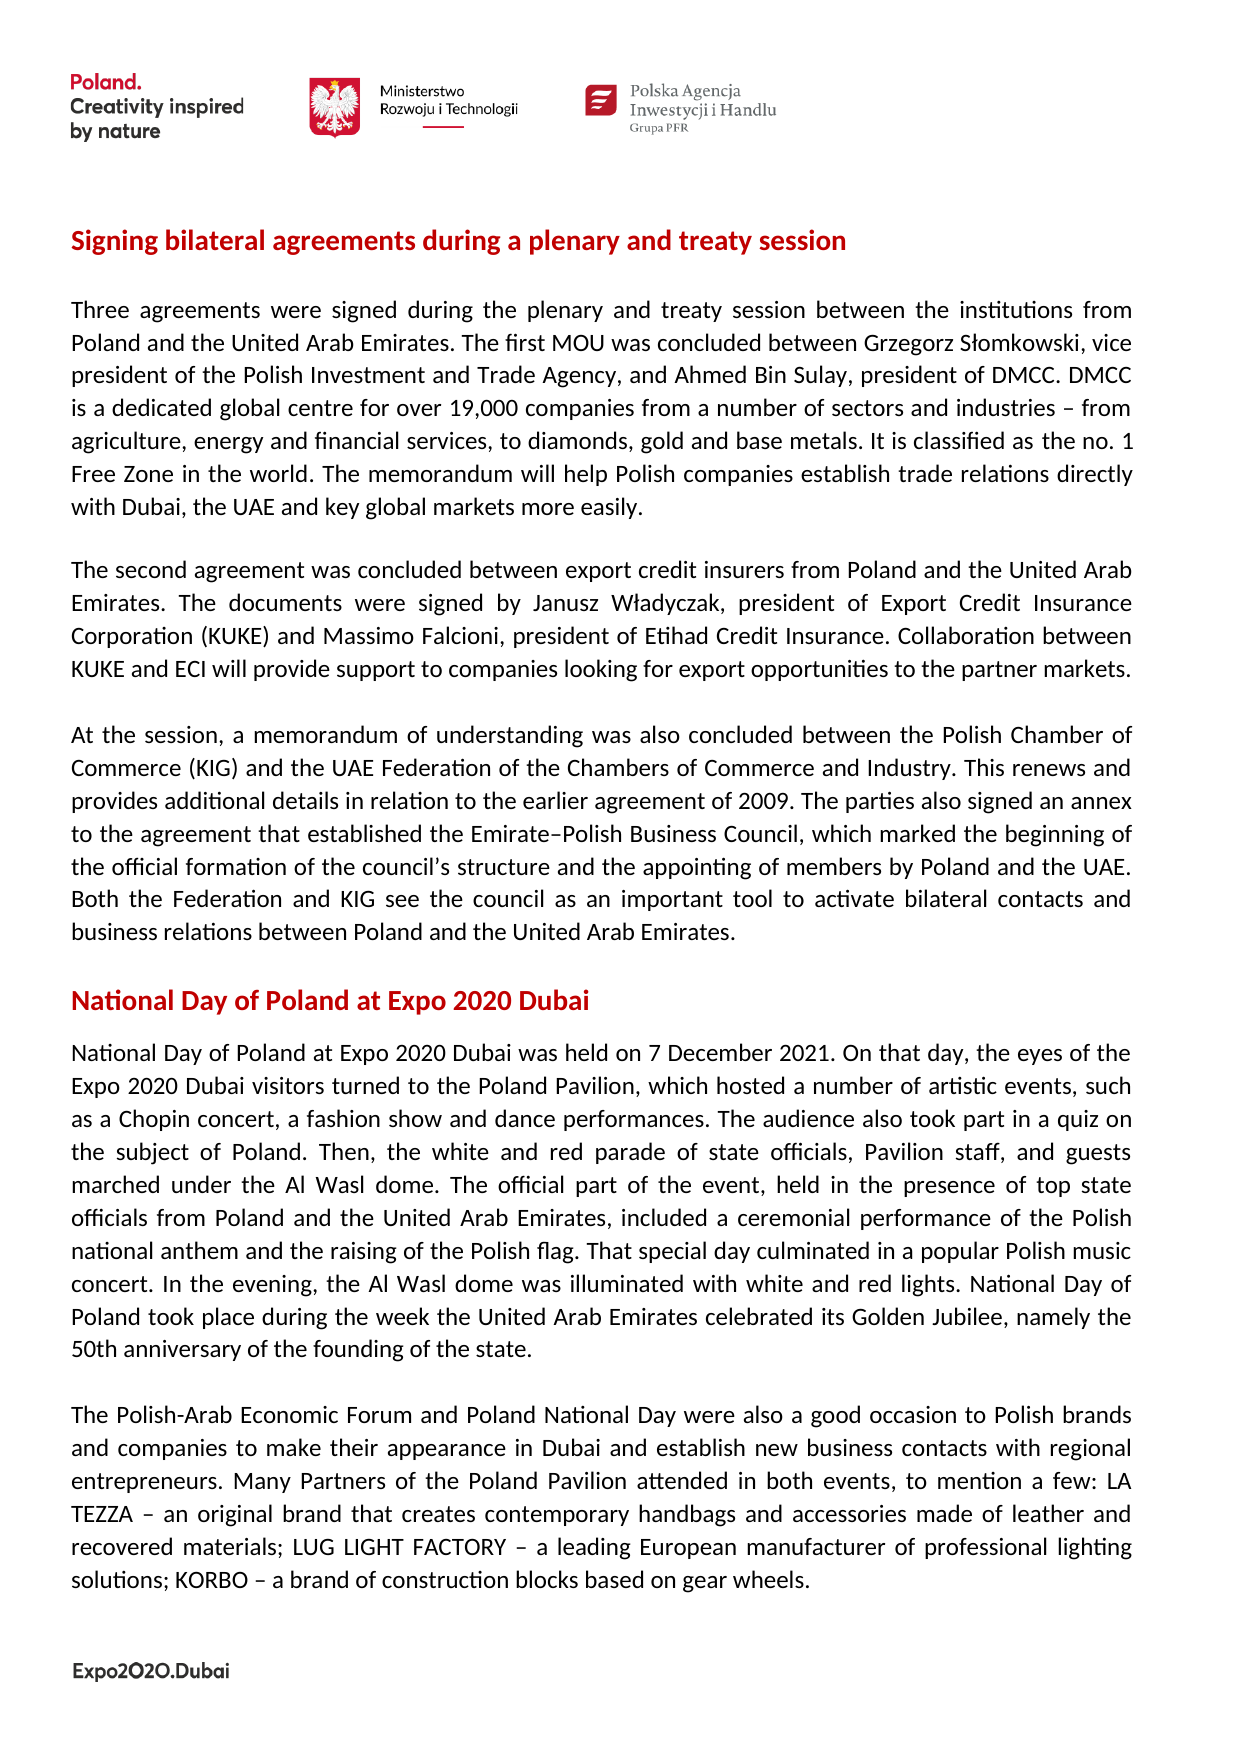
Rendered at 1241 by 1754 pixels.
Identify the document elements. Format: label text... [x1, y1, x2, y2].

picture [70, 73, 244, 142]
picture [286, 53, 549, 163]
picture [70, 1662, 232, 1682]
text Three agreements were signed during the plenary and treaty session between the institutions from Poland and the United Arab Emirates. The first MOU was concluded between Grzegorz Słomkowski, vice president of the Polish Investment and Trade Agency, and Ahmed Bin Sulay, president of DMCC. DMCC is a dedicated global centre for over 19,000 companies from a number of sectors and industries – from agriculture, energy and financial services, to diamonds, gold and base metals. It is classified as the no. 1 Free Zone in the world. The memorandum will help Polish companies establish trade relations directly with Dubai, the UAE and key global markets more easily. [71, 294, 1134, 522]
picture [559, 76, 818, 139]
text National Day of Poland at Expo 2020 Dubai [71, 982, 1134, 1018]
text At the session, a memorandum of understanding was also concluded between the Polish Chamber of Commerce (KIG) and the UAE Federation of the Chambers of Commerce and Industry. This renews and provides additional details in relation to the earlier agreement of 2009. The parties also signed an annex to the agreement that established the Emirate–Polish Business Council, which marked the beginning of the official formation of the council’s structure and the appointing of members by Poland and the UAE. Both the Federation and KIG see the council as an important tool to activate bilateral contacts and business relations between Poland and the United Arab Emirates. [71, 719, 1134, 947]
text The second agreement was concluded between export credit insurers from Poland and the United Arab Emirates. The documents were signed by Janusz Władyczak, president of Export Credit Insurance Corporation (KUKE) and Massimo Falcioni, president of Etihad Credit Insurance. Collaboration between KUKE and ECI will provide support to companies looking for export opportunities to the partner markets. [71, 554, 1134, 684]
text National Day of Poland at Expo 2020 Dubai was held on 7 December 2021. On that day, the eyes of the Expo 2020 Dubai visitors turned to the Poland Pavilion, which hosted a number of artistic events, such as a Chopin concert, a fashion show and dance performances. The audience also took part in a quiz on the subject of Poland. Then, the white and red parade of state officials, Pavilion staff, and guests marched under the Al Wasl dome. The official part of the event, held in the presence of top state officials from Poland and the United Arab Emirates, included a ceremonial performance of the Polish national anthem and the raising of the Polish flag. That special day culminated in a popular Polish music concert. In the evening, the Al Wasl dome was illuminated with white and red lights. National Day of Poland took place during the week the United Arab Emirates celebrated its Golden Jubilee, namely the 50th anniversary of the founding of the state. [71, 1037, 1134, 1364]
text Signing bilateral agreements during a plenary and treaty session [71, 222, 1134, 258]
text The Polish-Arab Economic Forum and Poland National Day were also a good occasion to Polish brands and companies to make their appearance in Dubai and establish new business contacts with regional entrepreneurs. Many Partners of the Poland Pavilion attended in both events, to mention a few: LA TEZZA – an original brand that creates contemporary handbags and accessories made of leather and recovered materials; LUG LIGHT FACTORY – a leading European manufacturer of professional lighting solutions; KORBO – a brand of construction blocks based on gear wheels. [71, 1399, 1134, 1594]
